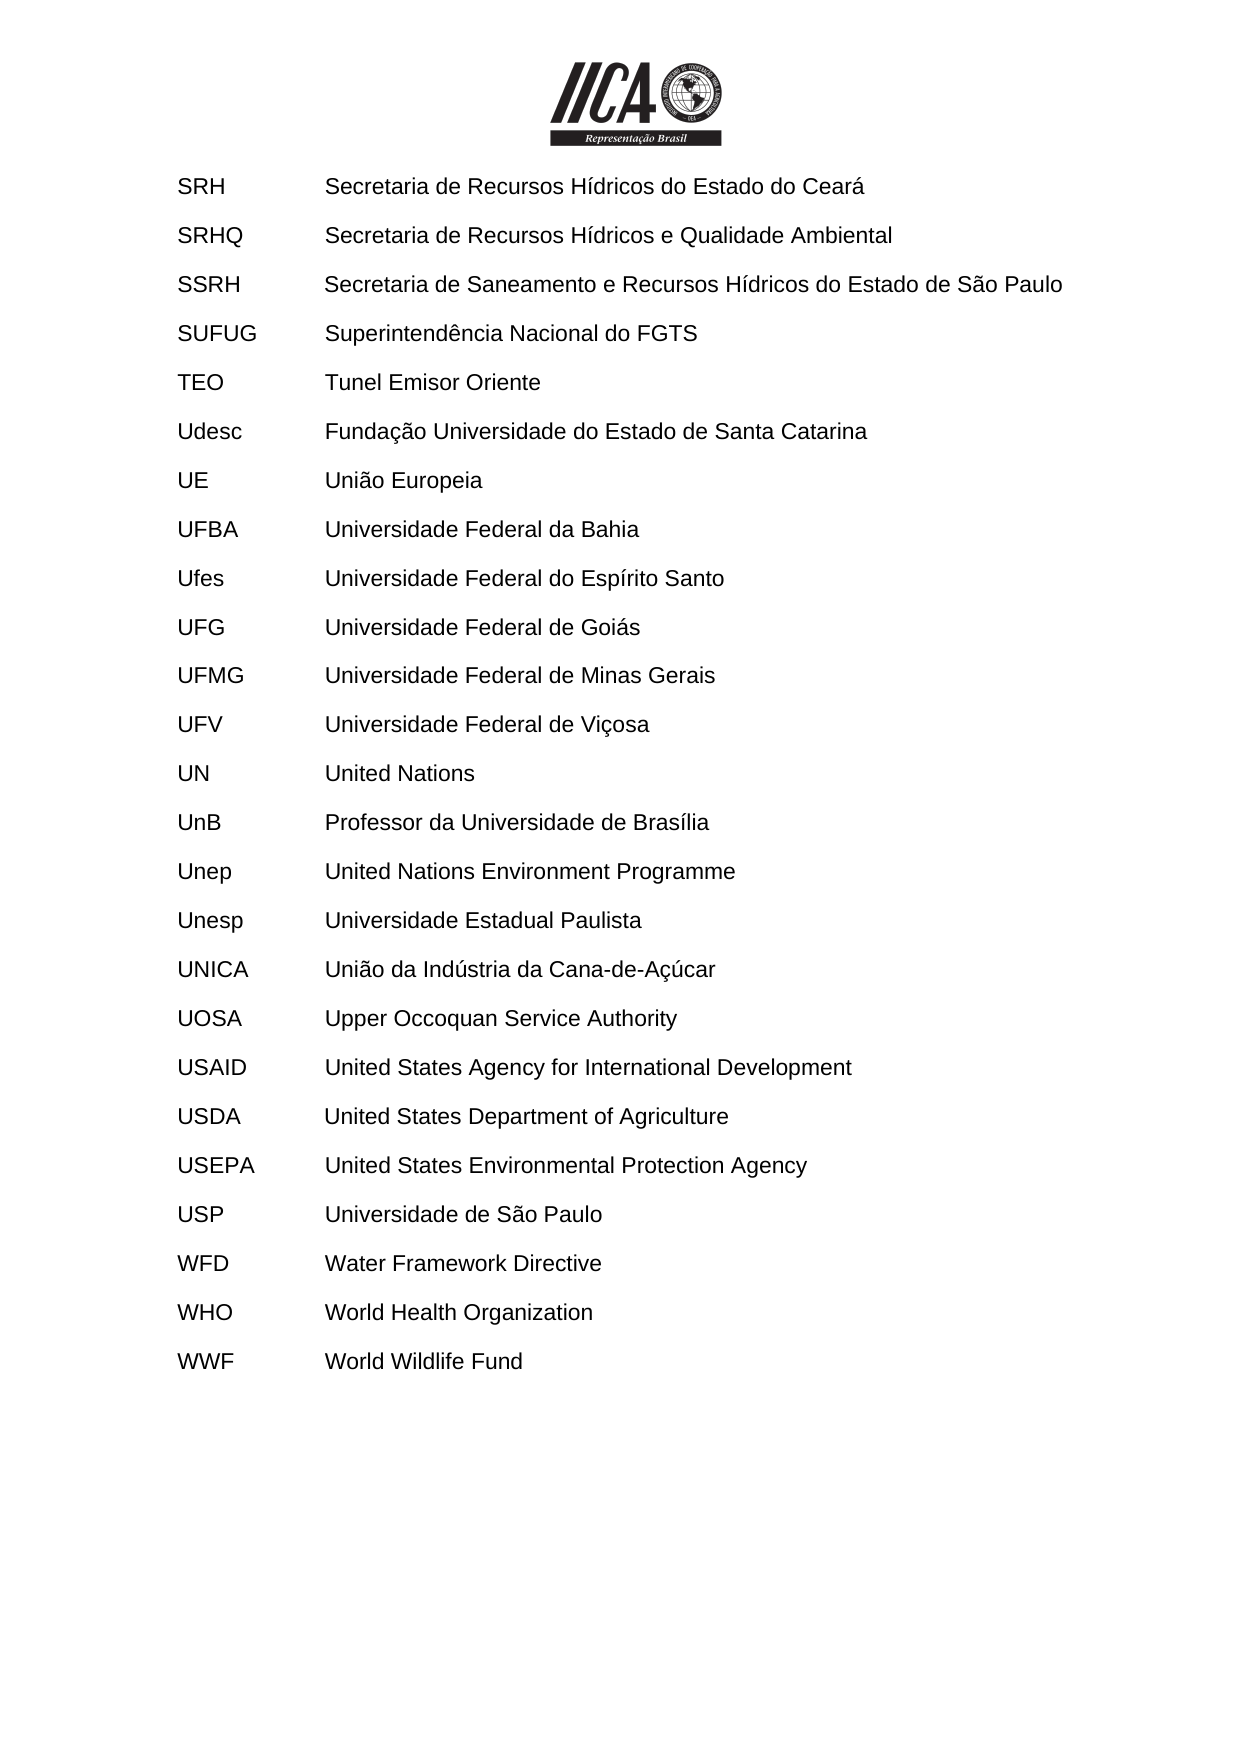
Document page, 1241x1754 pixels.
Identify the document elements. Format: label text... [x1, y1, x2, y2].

text UFMG Universidade Federal de Minas Gerais [177, 662, 1093, 689]
text UN United Nations [177, 760, 1093, 787]
text WHO World Health Organization [177, 1299, 1093, 1325]
text TEO Tunel Emisor Oriente [177, 369, 1093, 395]
text UFG Universidade Federal de Goiás [177, 613, 1093, 640]
text UNICA União da Indústria da Cana-de-Açúcar [177, 956, 1093, 982]
text UFV Universidade Federal de Viçosa [177, 711, 1093, 738]
text Unesp Universidade Estadual Paulista [177, 907, 1093, 933]
text USEPA United States Environmental Protection Agency [177, 1152, 1093, 1178]
text SRH Secretaria de Recursos Hídricos do Estado do Ceará [177, 173, 1093, 199]
text USP Universidade de São Paulo [177, 1201, 1093, 1227]
text SUFUG Superintendência Nacional do FGTS [177, 320, 1093, 346]
text USDA United States Department of Agriculture [177, 1103, 1093, 1129]
text UnB Professor da Universidade de Brasília [177, 809, 1093, 836]
picture [545, 58, 725, 148]
text WWF World Wildlife Fund [177, 1348, 1093, 1374]
text WFD Water Framework Directive [177, 1250, 1093, 1276]
text SRHQ Secretaria de Recursos Hídricos e Qualidade Ambiental [177, 222, 1093, 248]
text Unep United Nations Environment Programme [177, 858, 1093, 884]
text Udesc Fundação Universidade do Estado de Santa Catarina [177, 418, 1093, 444]
text SSRH Secretaria de Saneamento e Recursos Hídricos do Estado de São Paulo [177, 271, 1093, 297]
text UFBA Universidade Federal da Bahia [177, 516, 1093, 542]
text UOSA Upper Occoquan Service Authority [177, 1005, 1093, 1031]
text Ufes Universidade Federal do Espírito Santo [177, 564, 1093, 591]
text USAID United States Agency for International Development [177, 1054, 1093, 1080]
text UE União Europeia [177, 467, 1093, 493]
